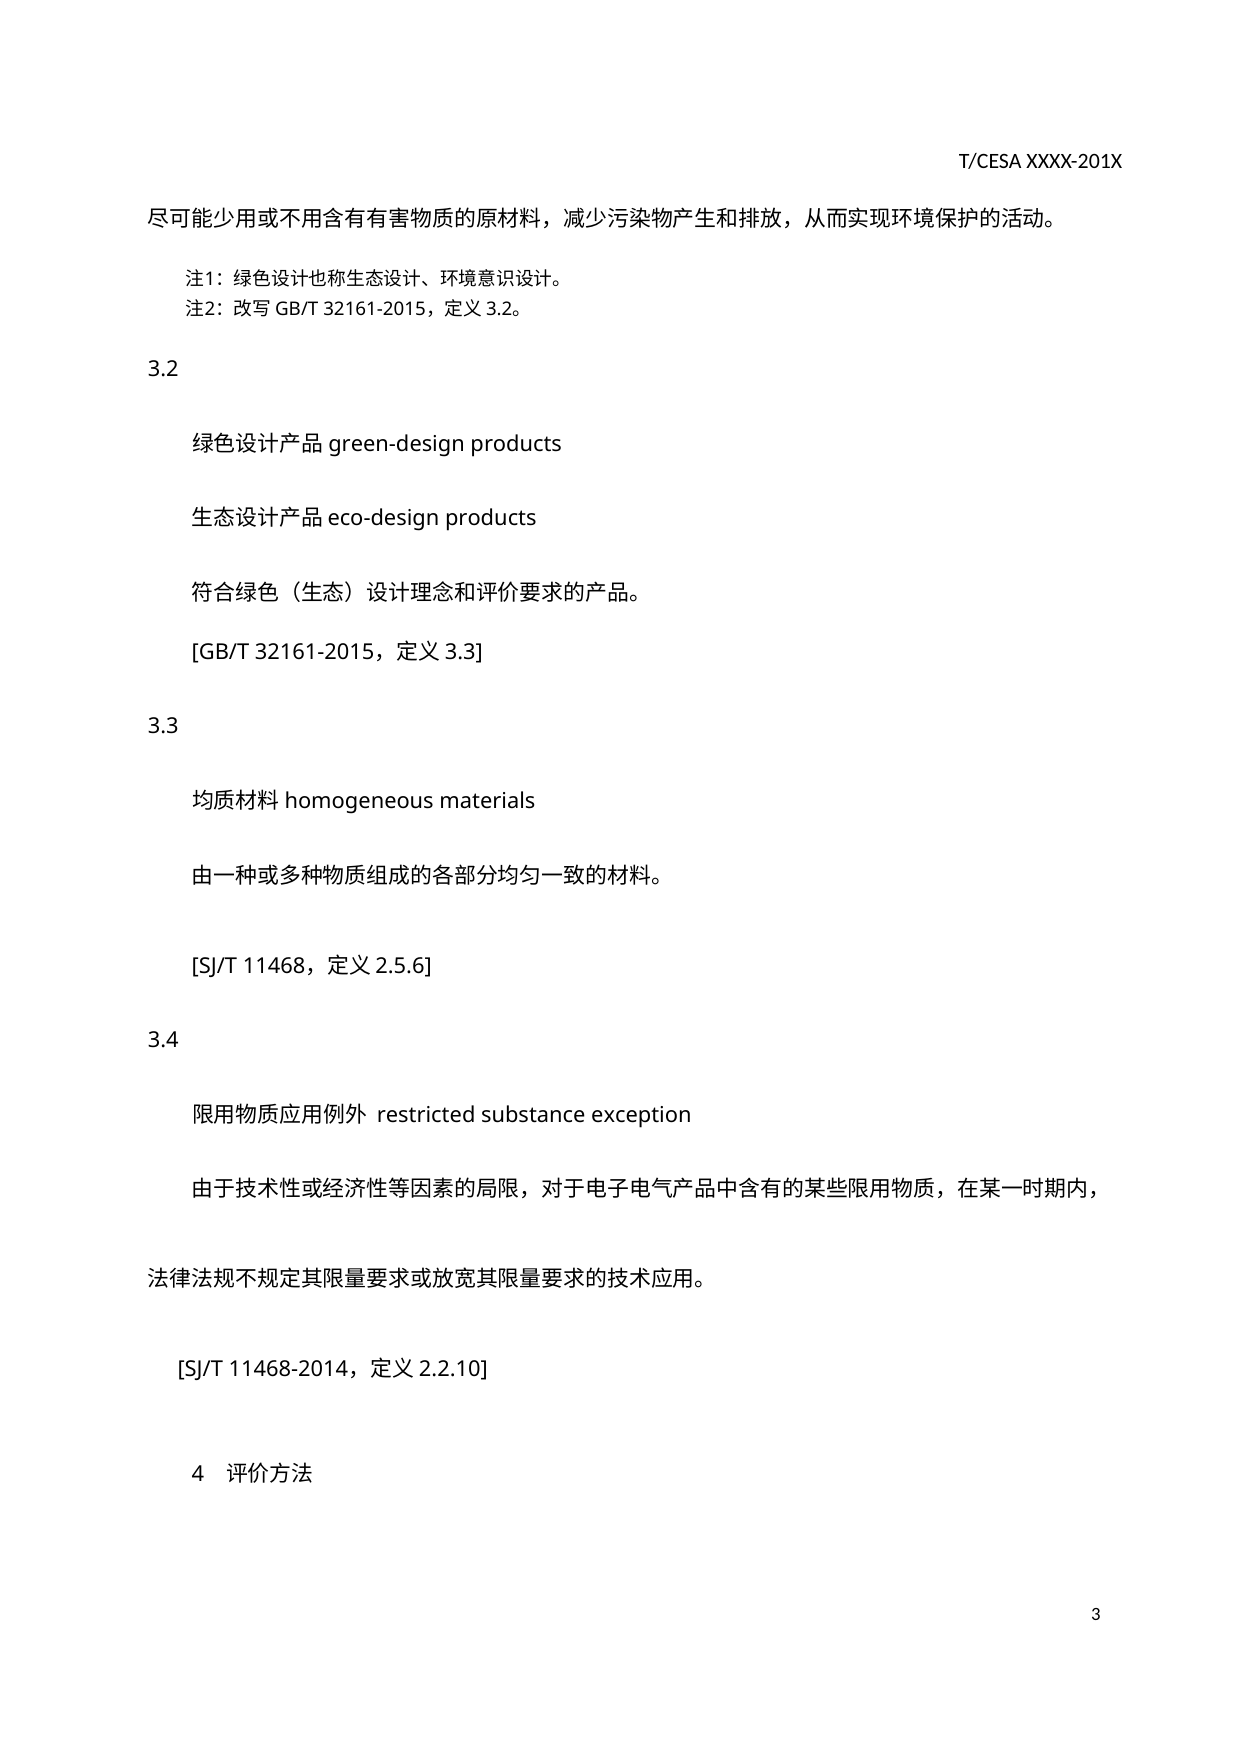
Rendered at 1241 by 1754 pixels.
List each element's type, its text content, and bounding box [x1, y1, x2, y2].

list 限用物质应用例外 restricted substance exception [192, 1083, 1122, 1142]
list [SJ/T 11468-2014，定义 2.2.10] [148, 1337, 1122, 1397]
list 由于技术性或经济性等因素的局限，对于电子电气产品中含有的某些限用物质，在某一时期内，法律法规不规定其限量要求或放宽其限量要求的技术应用。 [148, 1157, 1122, 1306]
list 生态设计产品eco-design products [192, 486, 1122, 546]
text 符合绿色（生态）设计理念和评价要求的产品。 [148, 561, 1122, 620]
text 改写GB/T 32161-2015，定义3.2。 [186, 292, 1122, 322]
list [148, 187, 1122, 247]
text 绿色设计也称生态设计、环境意识设计。 [186, 263, 1122, 292]
list 均质材料 homogeneous materials [192, 769, 1122, 829]
text [GB/T 32161-2015，定义3.3] [148, 620, 1122, 680]
list 由一种或多种物质组成的各部分均匀一致的材料。 [148, 844, 1122, 903]
text [SJ/T 11468，定义2.5.6] [148, 934, 1122, 993]
text 评价方法 [148, 1442, 1122, 1502]
list 绿色设计产品 green-design products [192, 412, 1122, 471]
